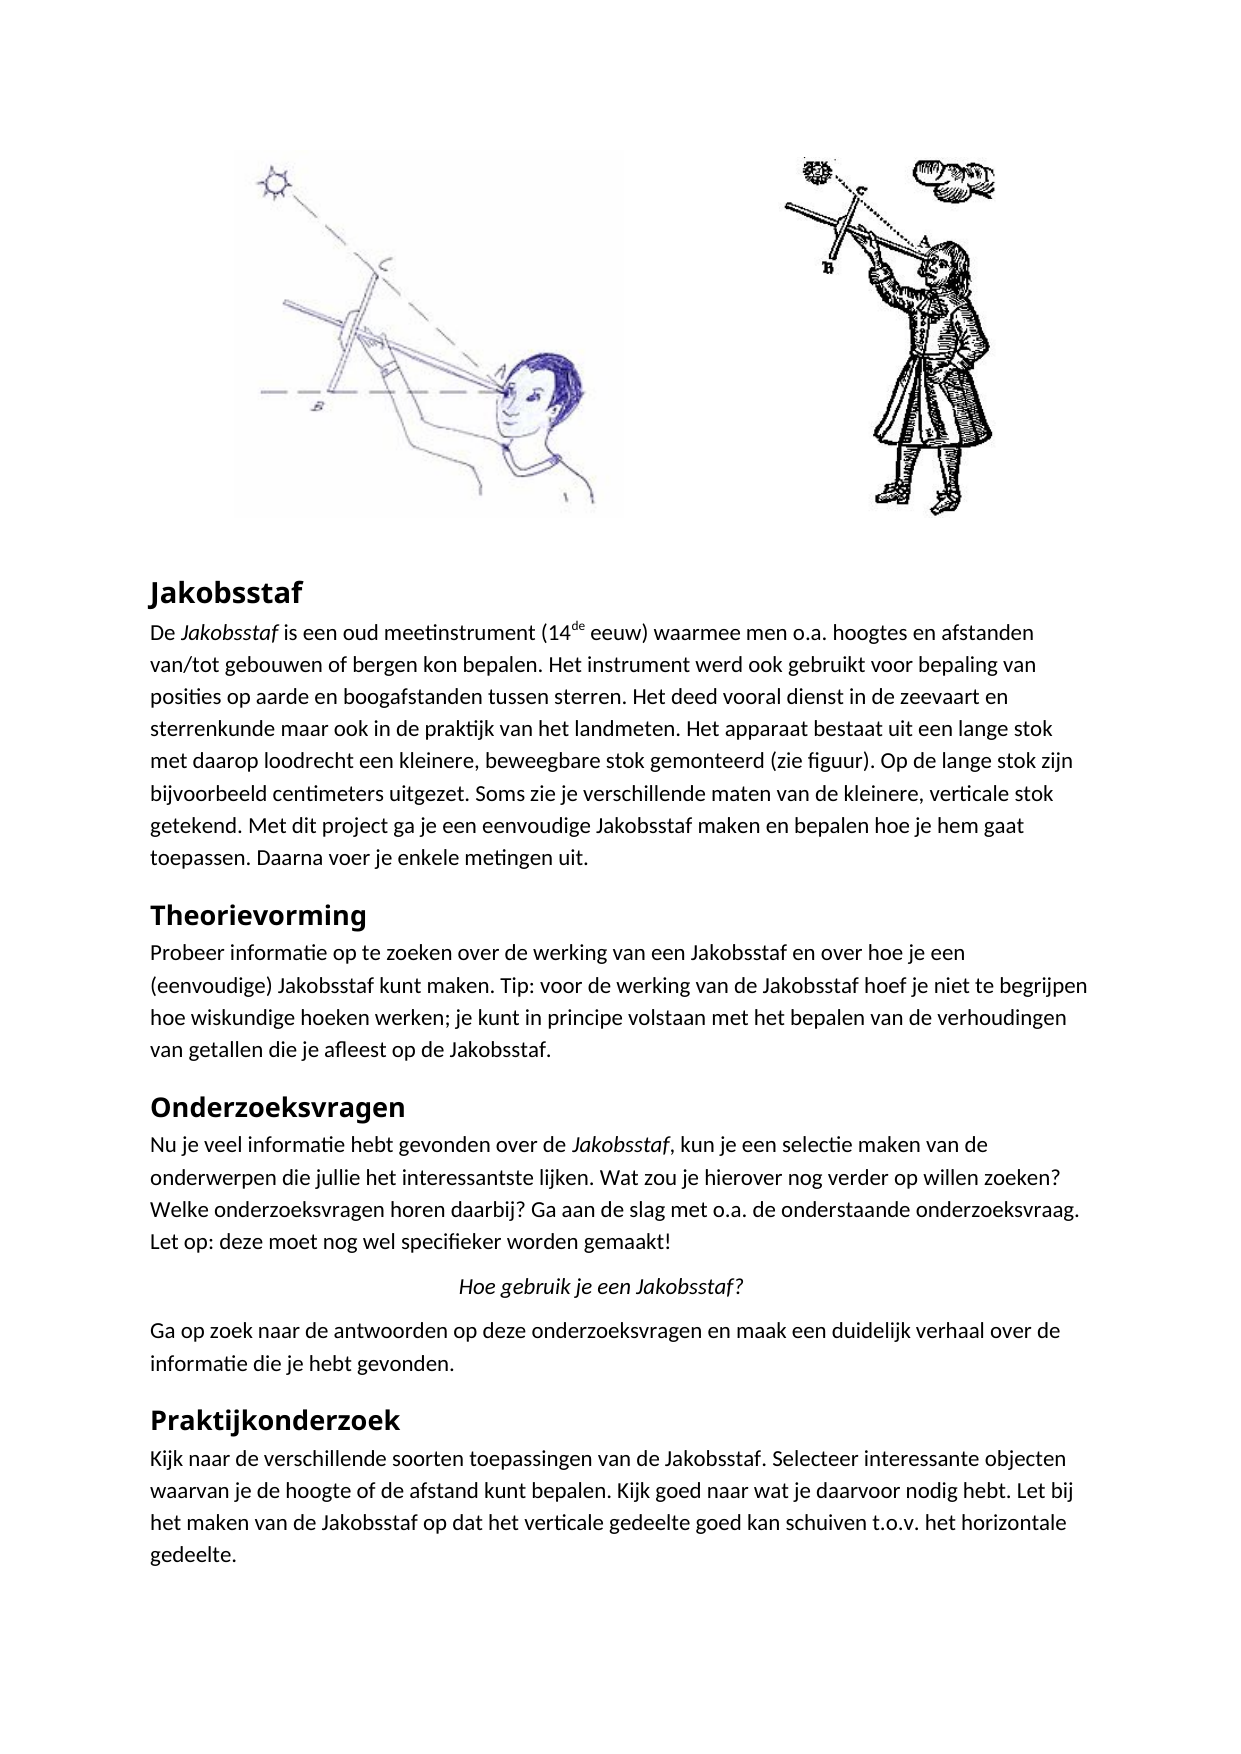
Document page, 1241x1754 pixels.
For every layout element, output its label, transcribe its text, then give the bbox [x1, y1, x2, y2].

text Jakobsstaf [150, 572, 1090, 612]
text Theorievorming [150, 896, 1090, 933]
text Kijk naar de verschillende soorten toepassingen van de Jakobsstaf. Selecteer interessante objecten waarvan je de hoogte of de afstand kunt bepalen. Kijk goed naar wat je daarvoor nodig hebt. Let bij het maken van de Jakobsstaf op dat het verticale gedeelte goed kan schuiven t.o.v. het horizontale gedeelte. [150, 1444, 1090, 1569]
picture [233, 150, 625, 518]
text Nu je veel informatie hebt gevonden over de Jakobsstaf, kun je een selectie maken van de onderwerpen die jullie het interessantste lijken. Wat zou je hierover nog verder op willen zoeken? Welke onderzoeksvragen horen daarbij? Ga aan de slag met o.a. de onderstaande onderzoeksvraag. Let op: deze moet nog wel specifieker worden gemaakt! [150, 1131, 1090, 1255]
text Praktijkonderzoek [150, 1402, 1090, 1438]
text Onderzoeksvragen [150, 1088, 1090, 1125]
picture [778, 157, 999, 518]
text Ga op zoek naar de antwoorden op deze onderzoeksvragen en maak een duidelijk verhaal over de informatie die je hebt gevonden. [150, 1316, 1090, 1377]
text Hoe gebruik je een Jakobsstaf? [150, 1272, 1053, 1300]
text De Jakobsstaf is een oud meetinstrument (14de eeuw) waarmee men o.a. hoogtes en afstanden van/tot gebouwen of bergen kon bepalen. Het instrument werd ook gebruikt voor bepaling van posities op aarde en boogafstanden tussen sterren. Het deed vooral dienst in de zeevaart en sterrenkunde maar ook in de praktijk van het landmeten. Het apparaat bestaat uit een lange stok met daarop loodrecht een kleinere, beweegbare stok gemonteerd (zie figuur). Op de lange stok zijn bijvoorbeeld centimeters uitgezet. Soms zie je verschillende maten van de kleinere, verticale stok getekend. Met dit project ga je een eenvoudige Jakobsstaf maken en bepalen hoe je hem gaat toepassen. Daarna voer je enkele metingen uit. [150, 618, 1090, 871]
text Probeer informatie op te zoeken over de werking van een Jakobsstaf en over hoe je een (eenvoudige) Jakobsstaf kunt maken. Tip: voor de werking van de Jakobsstaf hoef je niet te begrijpen hoe wiskundige hoeken werken; je kunt in principe volstaan met het bepalen van de verhoudingen van getallen die je afleest op de Jakobsstaf. [150, 938, 1090, 1063]
